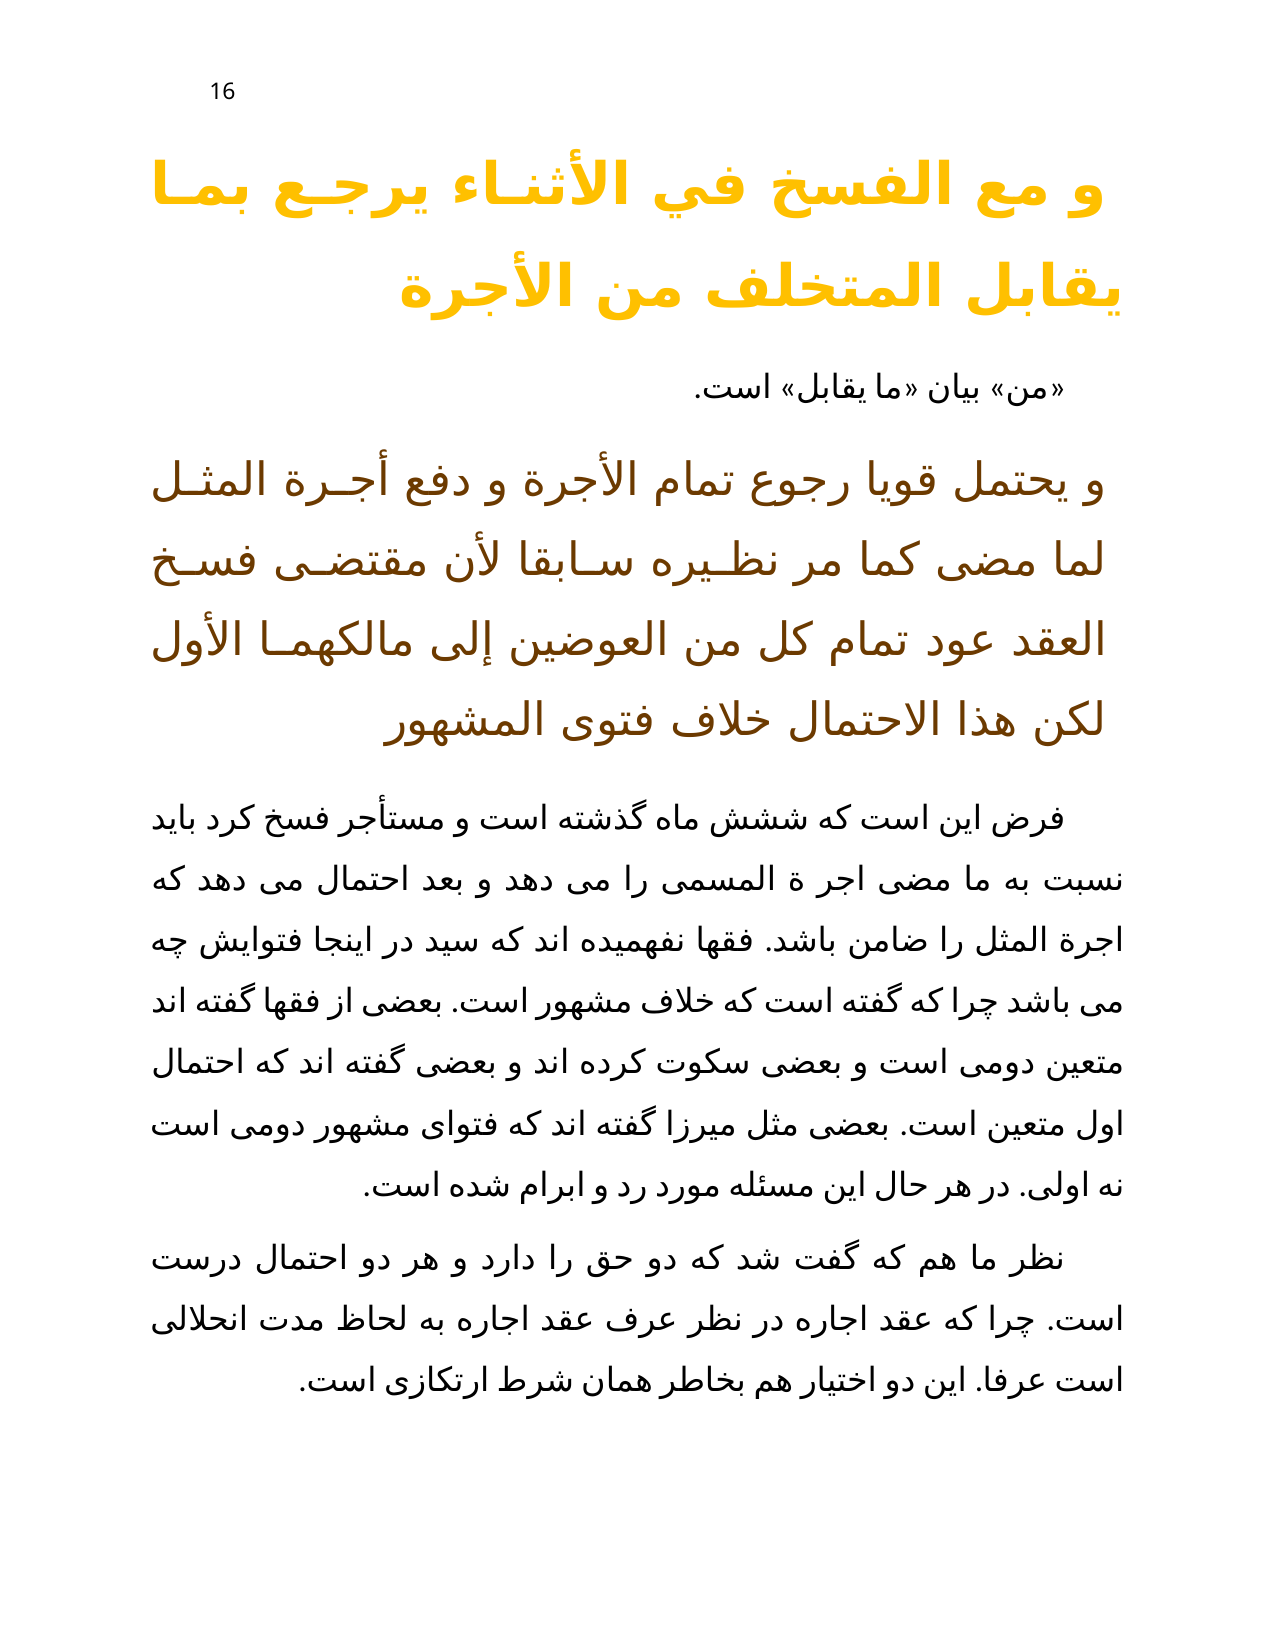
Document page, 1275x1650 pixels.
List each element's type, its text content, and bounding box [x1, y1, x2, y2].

text «من» بیان «ما یقابل» است. [150, 366, 1125, 407]
text و يحتمل قويا رجوع تمام الأجرة و دفع أجرة المثل لما مضى كما مر نظيره سابقا لأن مقتضى فسخ العقد عود‌ تمام كل من العوضين إلى مالكهما الأول لكن هذا الاحتمال خلاف فتوى المشهور‌ [150, 452, 1107, 746]
text فرض این است که ششش ماه گذشته است و مستأجر فسخ کرد باید نسبت به ما مضی اجر ة المسمی را می دهد و بعد احتمال می دهد که اجرة المثل را ضامن باشد. فقها نفهمیده اند که سید در اینجا فتوایش چه می باشد چرا که گفته است که خلاف مشهور است. بعضی از فقها گفته اند متعین دومی است و بعضی سکوت کرده اند و بعضی گفته اند که احتمال اول متعین است. بعضی مثل میرزا گفته اند که فتوای مشهور دومی است نه اولی. در هر حال این مسئله مورد رد و ابرام شده است. [150, 797, 1125, 1204]
text نظر ما هم که گفت شد که دو حق را دارد و هر دو احتمال درست است. چرا که عقد اجاره در نظر عرف عقد اجاره به لحاظ مدت انحلالی است عرفا. این دو اختیار هم بخاطر همان شرط ارتکازی است. [150, 1237, 1125, 1400]
text و مع الفسخ في الأثناء يرجع بما يقابل المتخلف من الأجرة [150, 150, 1125, 320]
